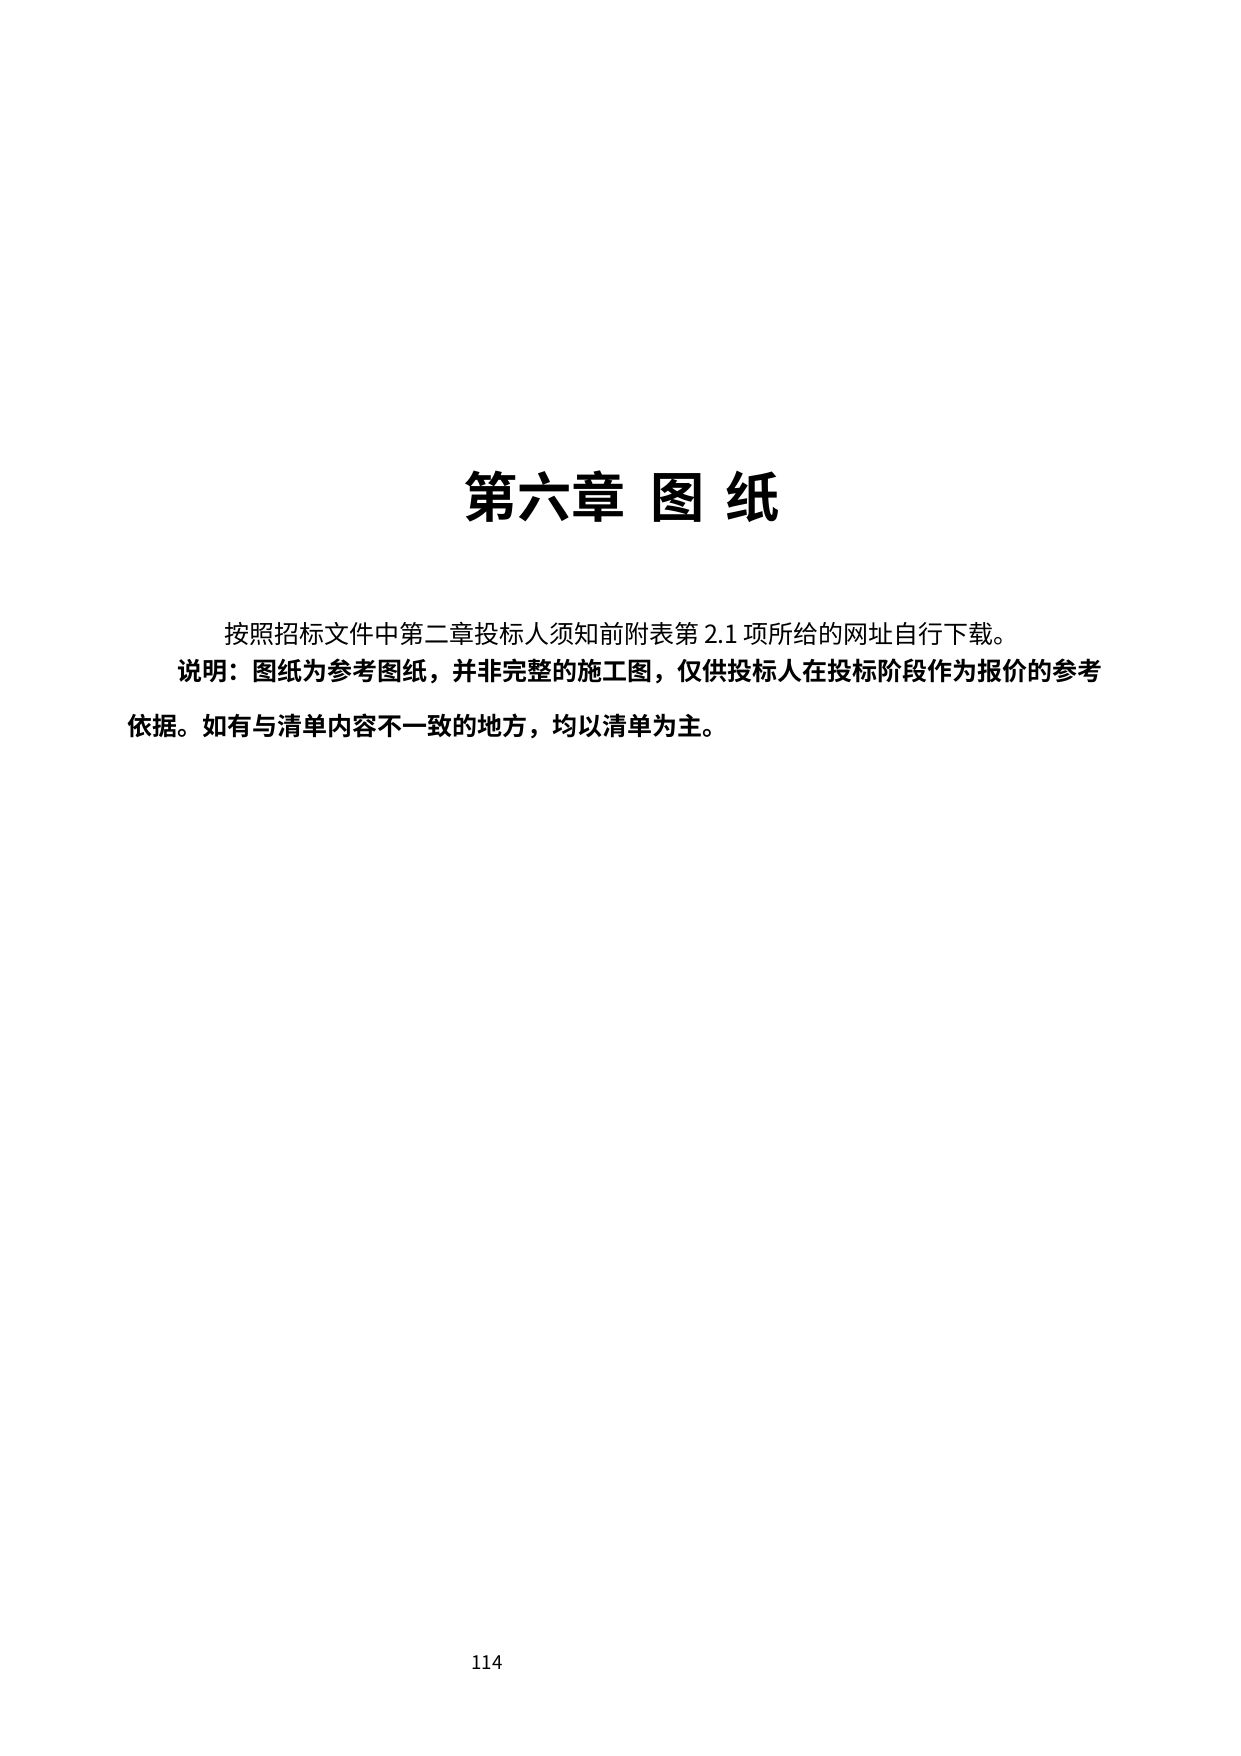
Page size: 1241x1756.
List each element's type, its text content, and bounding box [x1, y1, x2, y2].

text 说明：图纸为参考图纸，并非完整的施工图，仅供投标人在投标阶段作为报价的参考依据。如有与清单内容不一致的地方，均以清单为主。 [127, 652, 1115, 742]
text 按照招标文件中第二章投标人须知前附表第2.1项所给的网址自行下载。 [127, 608, 1115, 652]
subtitle 第六章 图 纸 [127, 455, 1115, 533]
